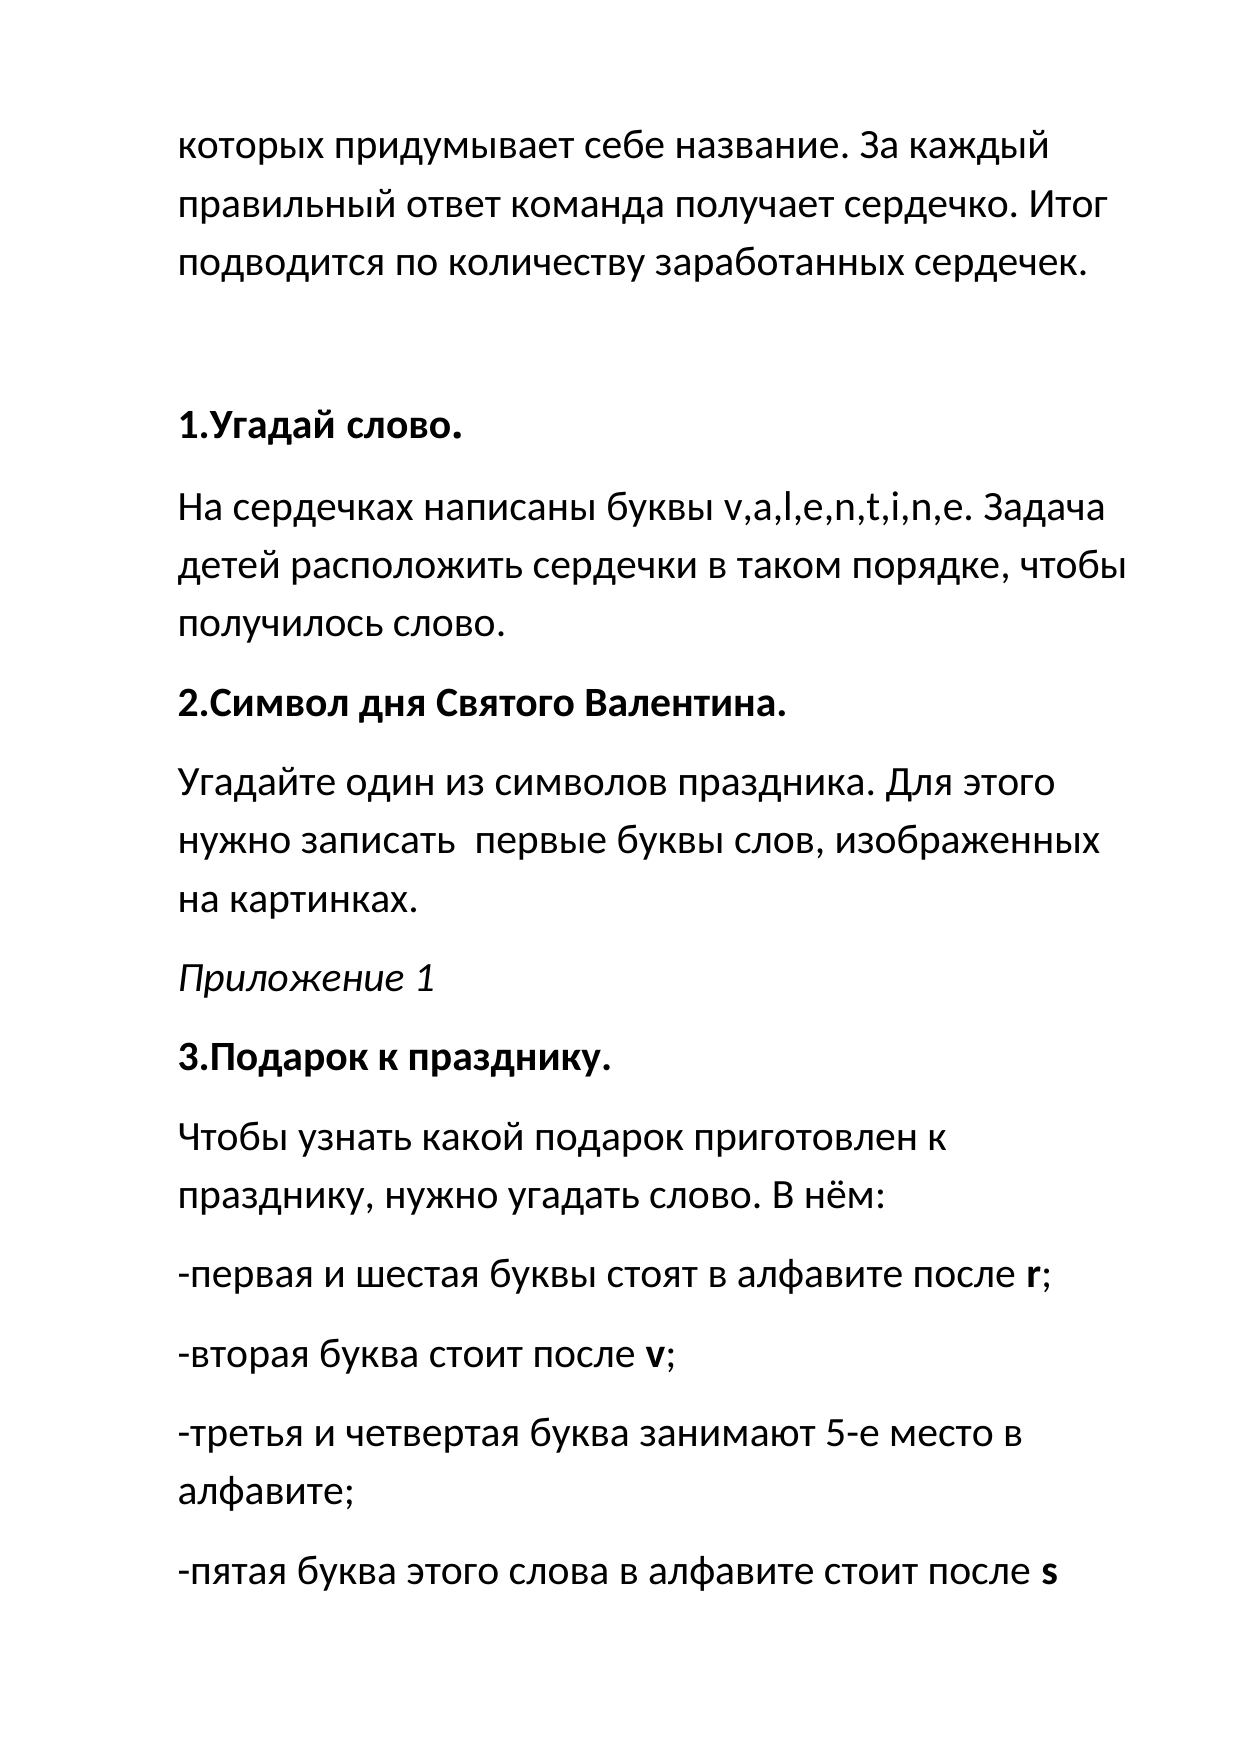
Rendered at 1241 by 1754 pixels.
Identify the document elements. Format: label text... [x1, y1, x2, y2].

text 1.Угадай слово. [177, 393, 1152, 450]
text -первая и шестая буквы стоят в алфавите после r; [177, 1247, 1152, 1298]
text Приложение 1 [177, 951, 1152, 1002]
text -третья и четвертая буква занимают 5-е место в алфавите; [177, 1406, 1152, 1515]
text На сердечках написаны буквы v,a,l,e,n,t,i,n,e. Задача детей расположить сердечки в таком порядке, чтобы получилось слово. [177, 479, 1152, 647]
text Чтобы узнать какой подарок приготовлен к празднику, нужно угадать слово. В нём: [177, 1110, 1152, 1219]
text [177, 118, 1152, 286]
text -вторая буква стоит после v; [177, 1327, 1152, 1377]
text 3.Подарок к празднику. [177, 1030, 1152, 1081]
text -пятая буква этого слова в алфавите стоит после s [177, 1544, 1152, 1594]
text 2.Символ дня Святого Валентина. [177, 676, 1152, 727]
text Угадайте один из символов праздника. Для этого нужно записать первые буквы слов, изображенных на картинках. [177, 755, 1152, 923]
